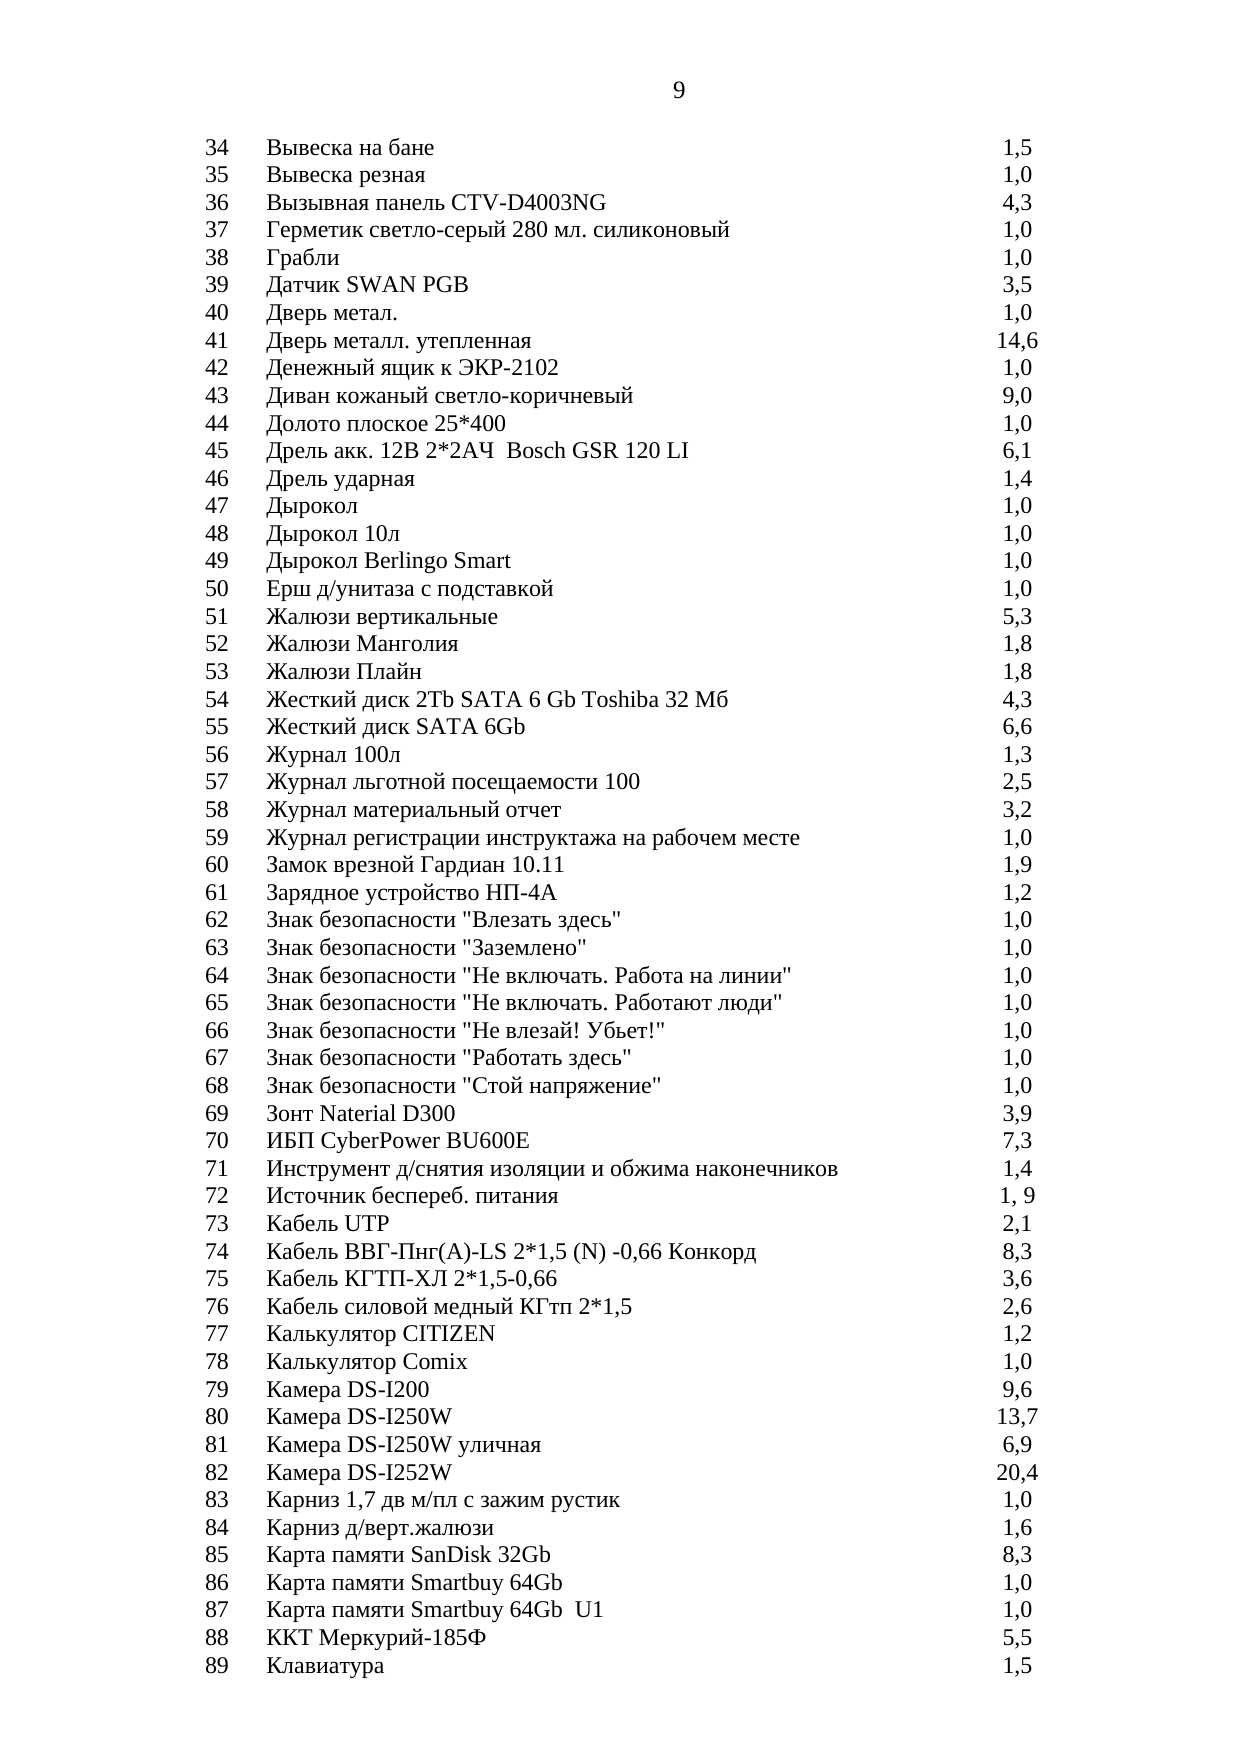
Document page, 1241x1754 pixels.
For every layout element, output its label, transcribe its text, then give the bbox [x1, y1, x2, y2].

table_cell 1,0 [873, 491, 1161, 519]
table_cell 87 [167, 1596, 245, 1623]
table_cell Дырокол [245, 491, 873, 519]
table_cell 1,4 [873, 464, 1161, 491]
table_cell Калькулятор Comix [245, 1347, 873, 1375]
table_cell 72 [167, 1181, 245, 1209]
table_cell 46 [167, 464, 245, 491]
table_cell 1,0 [873, 547, 1161, 574]
table_cell Вызывная панель CTV-D4003NG [245, 188, 873, 215]
table_cell 1,0 [873, 298, 1161, 326]
table_cell Знак безопасности "Стой напряжение" [245, 1071, 873, 1099]
table_cell Кабель КГТП-ХЛ 2*1,5-0,66 [245, 1264, 873, 1292]
table_cell 84 [167, 1513, 245, 1540]
table_cell 37 [167, 215, 245, 243]
table_cell Жалюзи Плайн [245, 657, 873, 684]
table_cell Кабель UTP [245, 1209, 873, 1237]
table_cell 1,0 [873, 160, 1161, 188]
table_cell Зонт Naterial D300 [245, 1099, 873, 1126]
table_cell 1,0 [873, 988, 1161, 1016]
table_cell Кабель силовой медный КГтп 2*1,5 [245, 1292, 873, 1319]
table_cell 3,9 [873, 1099, 1161, 1126]
table_cell Источник беспереб. питания [245, 1181, 873, 1209]
table_cell 81 [167, 1430, 245, 1457]
table_cell Диван кожаный светло-коричневый [245, 381, 873, 408]
table_cell Карта памяти Smartbuy 64Gb [245, 1568, 873, 1596]
table_cell 65 [167, 988, 245, 1016]
table_cell ККТ Меркурий-185Ф [245, 1623, 873, 1651]
table_cell 8,3 [873, 1540, 1161, 1568]
table_cell Знак безопасности "Заземлено" [245, 933, 873, 961]
table_cell Камера DS-I252W [245, 1458, 873, 1485]
table_cell 1,0 [873, 215, 1161, 243]
table_cell Ерш д/унитаза с подставкой [245, 574, 873, 602]
table_cell 85 [167, 1540, 245, 1568]
table_cell Журнал льготной посещаемости 100 [245, 768, 873, 795]
table_cell Карта памяти Smartbuy 64Gb U1 [245, 1596, 873, 1623]
table_cell 1,0 [873, 823, 1161, 850]
table_cell 42 [167, 353, 245, 381]
table_cell 77 [167, 1320, 245, 1347]
table_cell 4,3 [873, 685, 1161, 712]
table_cell 70 [167, 1126, 245, 1154]
table_cell 1,0 [873, 1485, 1161, 1513]
table_cell 55 [167, 712, 245, 740]
table_cell 44 [167, 409, 245, 436]
table_cell 53 [167, 657, 245, 684]
table_cell 78 [167, 1347, 245, 1375]
table_cell 52 [167, 629, 245, 657]
table_cell 5,5 [873, 1623, 1161, 1651]
table_cell Журнал материальный отчет [245, 795, 873, 823]
table_cell 9,6 [873, 1375, 1161, 1402]
table_cell Журнал регистрации инструктажа на рабочем месте [245, 823, 873, 850]
table_cell 1,0 [873, 933, 1161, 961]
table_cell Жесткий диск 2Tb SATA 6 Gb Toshiba 32 Мб [245, 685, 873, 712]
table_cell 1,0 [873, 1568, 1161, 1596]
table_cell 83 [167, 1485, 245, 1513]
table_cell 39 [167, 271, 245, 298]
table_cell Знак безопасности "Работать здесь" [245, 1044, 873, 1071]
table_cell 20,4 [873, 1458, 1161, 1485]
table_cell 80 [167, 1402, 245, 1430]
table_cell Знак безопасности "Влезать здесь" [245, 905, 873, 933]
table_cell Долото плоское 25*400 [245, 409, 873, 436]
table_cell Дверь метал. [245, 298, 873, 326]
table_cell 35 [167, 160, 245, 188]
table_cell Карниз 1,7 дв м/пл с зажим рустик [245, 1485, 873, 1513]
table_cell 1,0 [873, 1596, 1161, 1623]
table_cell Замок врезной Гардиан 10.11 [245, 850, 873, 878]
table_cell 1,0 [873, 1044, 1161, 1071]
table_cell 79 [167, 1375, 245, 1402]
table_cell 89 [167, 1651, 245, 1678]
table_cell 1,0 [873, 574, 1161, 602]
table_cell 1,8 [873, 657, 1161, 684]
table_cell 74 [167, 1237, 245, 1264]
table_cell 48 [167, 519, 245, 547]
table_cell Знак безопасности "Не включать. Работают люди" [245, 988, 873, 1016]
table_cell 5,3 [873, 602, 1161, 629]
table_cell Карниз д/верт.жалюзи [245, 1513, 873, 1540]
table_cell 64 [167, 961, 245, 988]
table_cell Карта памяти SanDisk 32Gb [245, 1540, 873, 1568]
table_cell 8,3 [873, 1237, 1161, 1264]
table_cell 58 [167, 795, 245, 823]
table_cell 69 [167, 1099, 245, 1126]
table_cell 75 [167, 1264, 245, 1292]
table_cell 6,6 [873, 712, 1161, 740]
table_cell 1,8 [873, 629, 1161, 657]
table_cell 1,0 [873, 519, 1161, 547]
table_cell 1,0 [873, 353, 1161, 381]
table_cell 68 [167, 1071, 245, 1099]
table_cell Зарядное устройство НП-4А [245, 878, 873, 905]
table_cell 59 [167, 823, 245, 850]
table_cell 45 [167, 436, 245, 464]
table_cell 61 [167, 878, 245, 905]
table_cell 1,0 [873, 905, 1161, 933]
table_cell 34 [167, 133, 245, 160]
table_cell 38 [167, 243, 245, 271]
table_cell 4,3 [873, 188, 1161, 215]
table_cell 54 [167, 685, 245, 712]
table_cell 14,6 [873, 326, 1161, 353]
table_cell 1,0 [873, 409, 1161, 436]
table_cell Журнал 100л [245, 740, 873, 767]
table_cell Кабель ВВГ-Пнг(А)-LS 2*1,5 (N) -0,66 Конкорд [245, 1237, 873, 1264]
table_cell Дверь металл. утепленная [245, 326, 873, 353]
table_cell 6,1 [873, 436, 1161, 464]
table_cell 36 [167, 188, 245, 215]
table_cell 3,6 [873, 1264, 1161, 1292]
table_cell Вывеска на бане [245, 133, 873, 160]
table_cell 1,3 [873, 740, 1161, 767]
table_cell 82 [167, 1458, 245, 1485]
table_cell Денежный ящик к ЭКР-2102 [245, 353, 873, 381]
table_cell 76 [167, 1292, 245, 1319]
table_cell 88 [167, 1623, 245, 1651]
table_cell 51 [167, 602, 245, 629]
table_cell Знак безопасности "Не включать. Работа на линии" [245, 961, 873, 988]
table_cell 66 [167, 1016, 245, 1043]
table_cell Клавиатура [245, 1651, 873, 1678]
table_cell Дырокол Berlingo Smart [245, 547, 873, 574]
table_cell 1, 9 [873, 1181, 1161, 1209]
table_cell 57 [167, 768, 245, 795]
table_cell 1,0 [873, 1071, 1161, 1099]
table_cell 2,1 [873, 1209, 1161, 1237]
table_cell 1,0 [873, 243, 1161, 271]
table_cell 73 [167, 1209, 245, 1237]
table_cell Дрель акк. 12В 2*2АЧ Bosch GSR 120 LI [245, 436, 873, 464]
table_cell 2,5 [873, 768, 1161, 795]
table_cell 7,3 [873, 1126, 1161, 1154]
table_cell 1,0 [873, 1347, 1161, 1375]
table_cell Знак безопасности "Не влезай! Убьет!" [245, 1016, 873, 1043]
table_cell Жалюзи вертикальные [245, 602, 873, 629]
table_cell 1,2 [873, 1320, 1161, 1347]
table_cell Датчик SWAN PGB [245, 271, 873, 298]
table_cell 3,2 [873, 795, 1161, 823]
table_cell 43 [167, 381, 245, 408]
table_cell 1,4 [873, 1154, 1161, 1181]
table_cell Камера DS-I250W [245, 1402, 873, 1430]
table_cell ИБП CyberPower BU600E [245, 1126, 873, 1154]
table_cell 9,0 [873, 381, 1161, 408]
table_cell 1,0 [873, 1016, 1161, 1043]
table_cell Калькулятор CITIZEN [245, 1320, 873, 1347]
table_cell 2,6 [873, 1292, 1161, 1319]
table_cell 49 [167, 547, 245, 574]
table_cell 1,5 [873, 133, 1161, 160]
table_cell Дрель ударная [245, 464, 873, 491]
table_cell 1,5 [873, 1651, 1161, 1678]
table_cell 13,7 [873, 1402, 1161, 1430]
table_cell 1,2 [873, 878, 1161, 905]
table_cell 1,9 [873, 850, 1161, 878]
table_cell 63 [167, 933, 245, 961]
table_cell Вывеска резная [245, 160, 873, 188]
table_cell Камера DS-I200 [245, 1375, 873, 1402]
table_cell 41 [167, 326, 245, 353]
table_cell 3,5 [873, 271, 1161, 298]
table_cell Жесткий диск SATA 6Gb [245, 712, 873, 740]
table_cell Герметик светло-серый 280 мл. силиконовый [245, 215, 873, 243]
table_cell Дырокол 10л [245, 519, 873, 547]
table_cell Жалюзи Манголия [245, 629, 873, 657]
table_cell 60 [167, 850, 245, 878]
table_cell 1,6 [873, 1513, 1161, 1540]
table_cell 40 [167, 298, 245, 326]
table_cell 50 [167, 574, 245, 602]
table_cell 62 [167, 905, 245, 933]
table_cell Инструмент д/снятия изоляции и обжима наконечников [245, 1154, 873, 1181]
table_cell 86 [167, 1568, 245, 1596]
table_cell 47 [167, 491, 245, 519]
table_cell 6,9 [873, 1430, 1161, 1457]
table_cell 67 [167, 1044, 245, 1071]
table_cell 1,0 [873, 961, 1161, 988]
table_cell 71 [167, 1154, 245, 1181]
table_cell Грабли [245, 243, 873, 271]
table_cell Камера DS-I250W уличная [245, 1430, 873, 1457]
table_cell 56 [167, 740, 245, 767]
